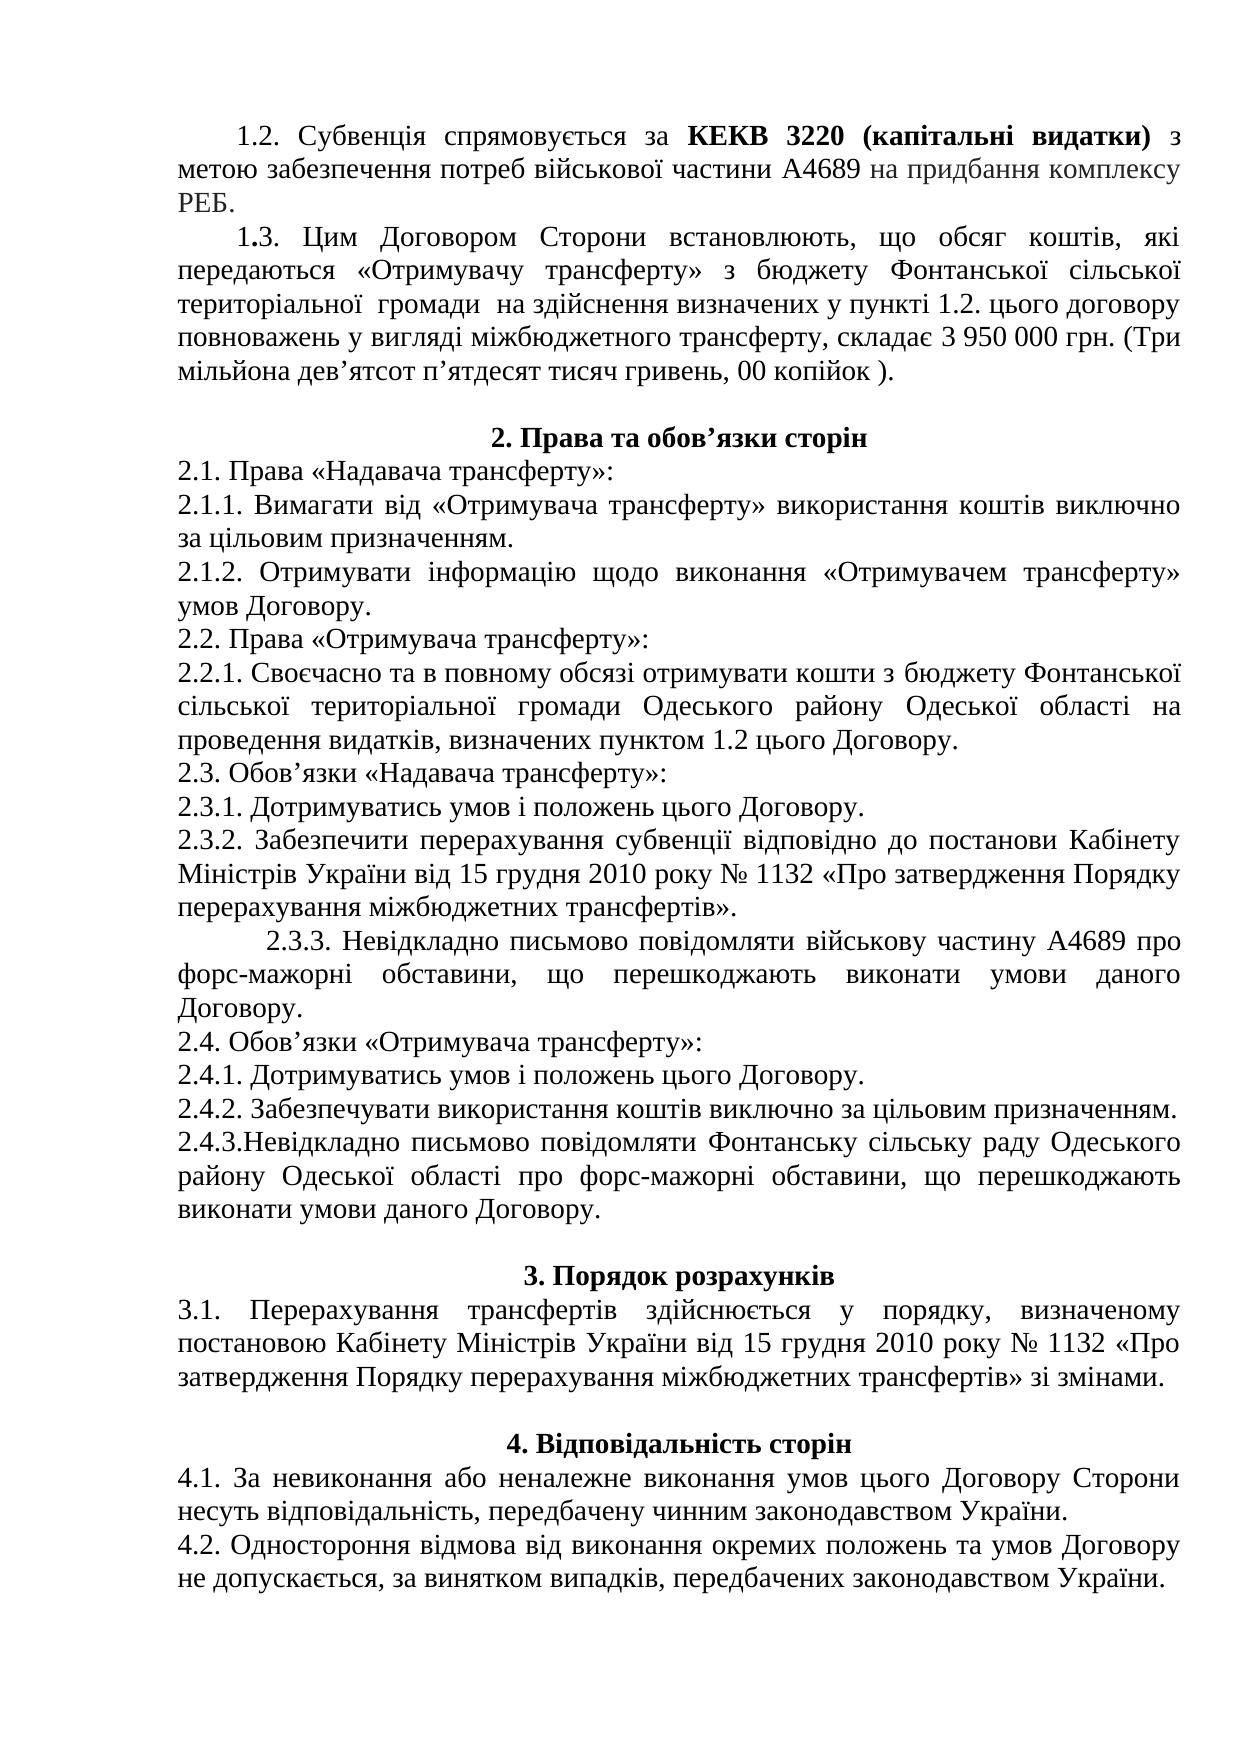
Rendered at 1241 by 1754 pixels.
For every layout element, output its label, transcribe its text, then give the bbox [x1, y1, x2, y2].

text 2. Права та обов’язки сторін [177, 420, 1181, 453]
text 3.1. Перерахування трансфертів здійснюється у порядку, визначеному постановою Кабінету Міністрів України від 15 грудня 2010 року № 1132 «Про затвердження Порядку перерахування міжбюджетних трансфертів» зі змінами. [177, 1292, 1181, 1393]
text 2.1.1. Вимагати від «Отримувача трансферту» використання коштів виключно за цільовим призначенням. [177, 487, 1181, 554]
text 2.3.2. Забезпечити перерахування субвенції відповідно до постанови Кабінету Міністрів України від 15 грудня 2010 року № 1132 «Про затвердження Порядку перерахування міжбюджетних трансфертів». [177, 822, 1181, 923]
text 2.3.1. Дотримуватись умов і положень цього Договору. [177, 789, 1181, 822]
text 4.2. Одностороння відмова від виконання окремих положень та умов Договору не допускається, за винятком випадків, передбачених законодавством України. [177, 1527, 1181, 1594]
text 2.3.3. Невідкладно письмово повідомляти військову частину А4689 про форс-мажорні обставини, що перешкоджають виконати умови даного Договору. [177, 923, 1181, 1024]
text 2.1. Права «Надавача трансферту»: [177, 453, 1181, 487]
text 2.4.1. Дотримуватись умов і положень цього Договору. [177, 1057, 1181, 1091]
text 2.3. Обов’язки «Надавача трансферту»: [177, 755, 1181, 789]
text 2.2.1. Своєчасно та в повному обсязі отримувати кошти з бюджету Фонтанської сільської територіальної громади Одеського району Одеської області на проведення видатків, визначених пунктом 1.2 цього Договору. [177, 655, 1181, 755]
text 2.1.2. Отримувати інформацію щодо виконання «Отримувачем трансферту» умов Договору. [177, 554, 1181, 621]
text 4.1. За невиконання або неналежне виконання умов цього Договору Сторони несуть відповідальність, передбачену чинним законодавством України. [177, 1460, 1181, 1527]
text 4. Відповідальність сторін [177, 1426, 1181, 1460]
text 2.4.2. Забезпечувати використання коштів виключно за цільовим призначенням. [177, 1091, 1181, 1124]
text 1.3. Цим Договором Сторони встановлюють, що обсяг коштів, які передаються «Отримувачу трансферту» з бюджету Фонтанської сільської територіальної громади на здійснення визначених у пункті 1.2. цього договору повноважень у вигляді міжбюджетного трансферту, складає 3 950 000 грн. (Три мільйона дев’ятсот п’ятдесят тисяч гривень, 00 копійок ). [177, 219, 1181, 386]
text 2.4. Обов’язки «Отримувача трансферту»: [177, 1024, 1181, 1057]
text 2.2. Права «Отримувача трансферту»: [177, 621, 1181, 655]
text 3. Порядок розрахунків [177, 1258, 1181, 1292]
text 2.4.3.Невідкладно письмово повідомляти Фонтанську сільську раду Одеського району Одеської області про форс-мажорні обставини, що перешкоджають виконати умови даного Договору. [177, 1124, 1181, 1225]
list 1.2. Субвенція спрямовується за КЕКВ 3220 (капітальні видатки) з метою забезпечення потреб військової частини А4689 на придбання комплексу РЕБ. [177, 118, 1181, 219]
